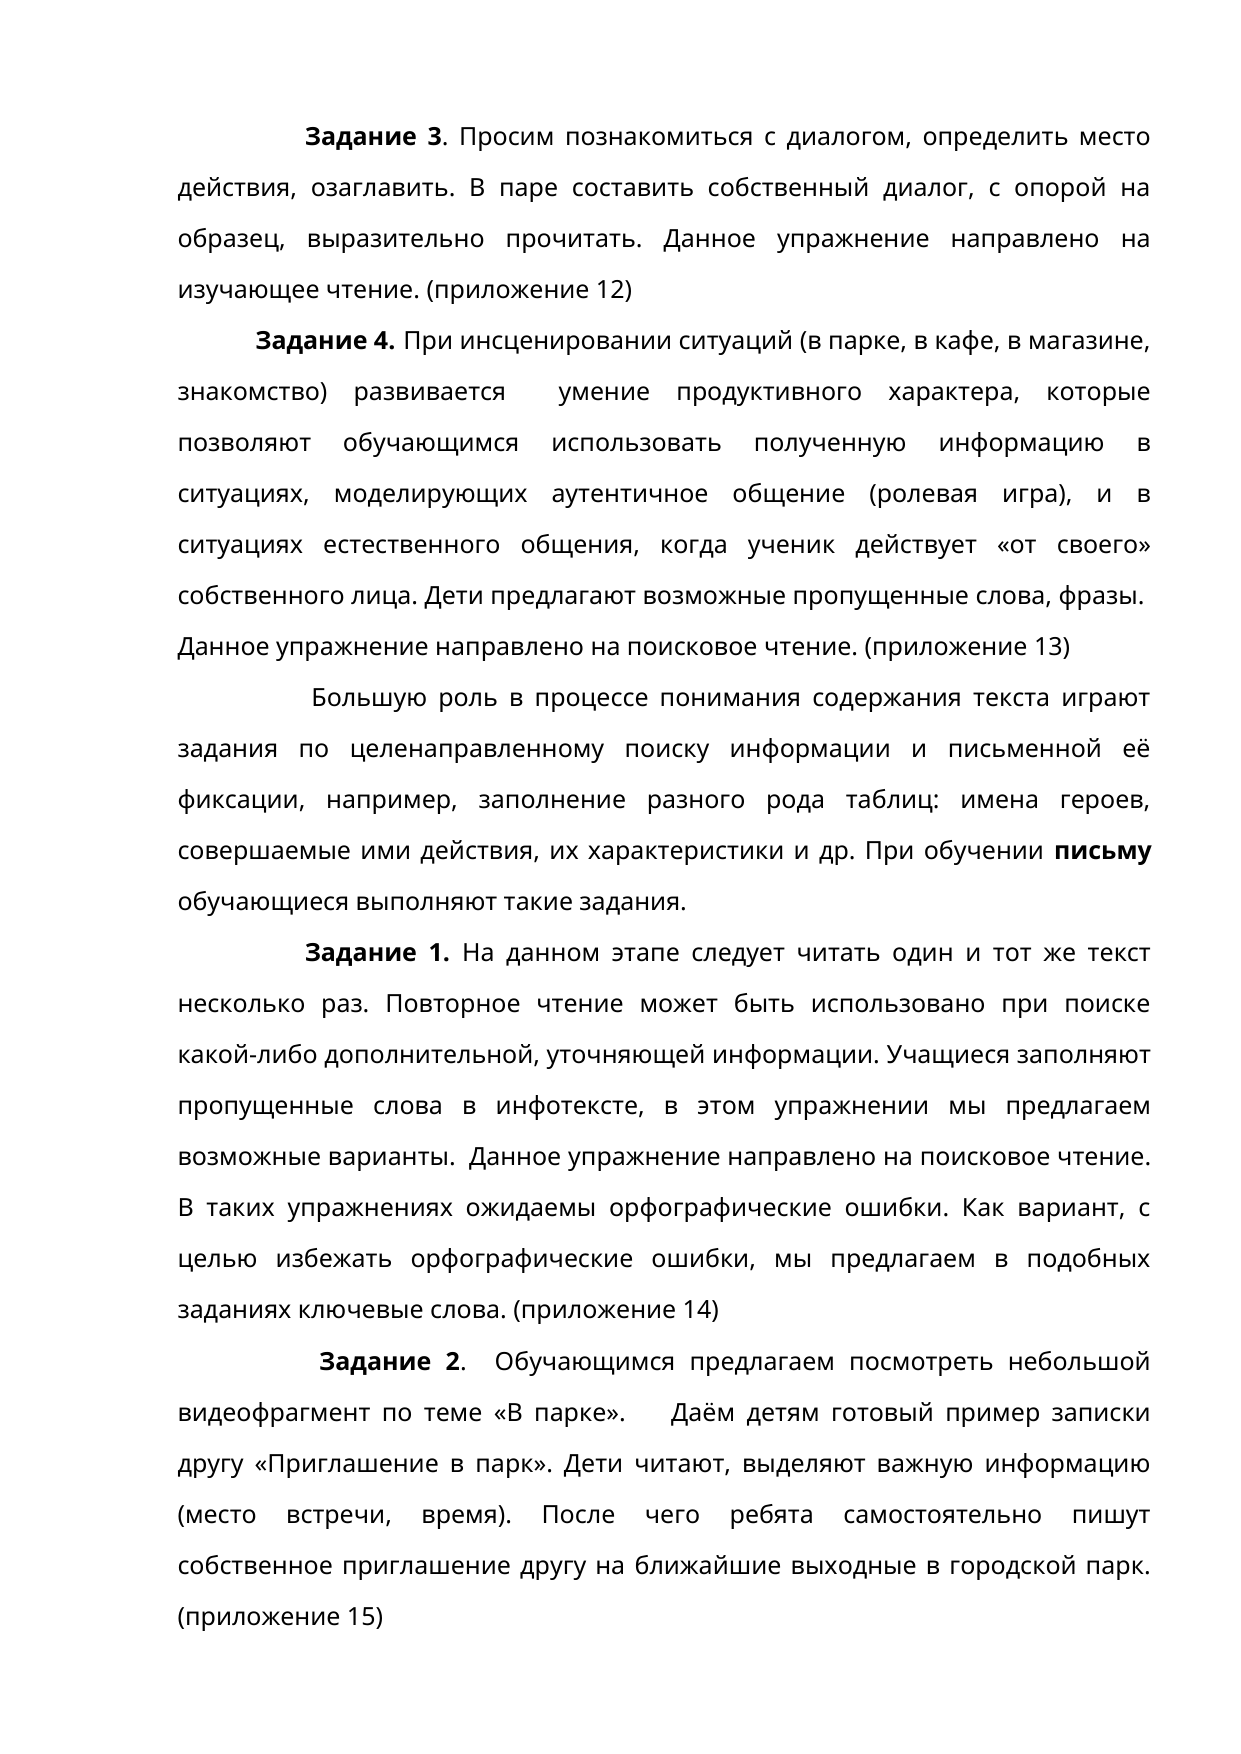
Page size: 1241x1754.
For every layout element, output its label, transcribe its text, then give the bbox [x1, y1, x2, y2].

text Большую роль в процессе понимания содержания текста играют задания по целенаправленному поиску информации и письменной её фиксации, например, заполнение разного рода таблиц: имена героев, совершаемые ими действия, их характеристики и др. При обучении письму обучающиеся выполняют такие задания. [177, 679, 1152, 918]
text Данное упражнение направлено на поисковое чтение. (приложение 13) [177, 628, 1152, 663]
text Задание 3. Просим познакомиться с диалогом, определить место действия, озаглавить. В паре составить собственный диалог, с опорой на образец, выразительно прочитать. Данное упражнение направлено на изучающее чтение. (приложение 12) [177, 118, 1152, 305]
text Задание 1. На данном этапе следует читать один и тот же текст несколько раз. Повторное чтение может быть использовано при поиске какой-либо дополнительной, уточняющей информации. Учащиеся заполняют пропущенные слова в инфотексте, в этом упражнении мы предлагаем возможные варианты. Данное упражнение направлено на поисковое чтение. В таких упражнениях ожидаемы орфографические ошибки. Как вариант, с целью избежать орфографические ошибки, мы предлагаем в подобных заданиях ключевые слова. (приложение 14) [177, 935, 1152, 1326]
text Задание 4. При инсценировании ситуаций (в парке, в кафе, в магазине, знакомство) развивается умение продуктивного характера, которые позволяют обучающимся использовать полученную информацию в ситуациях, моделирующих аутентичное общение (ролевая игра), и в ситуациях естественного общения, когда ученик действует «от своего» собственного лица. Дети предлагают возможные пропущенные слова, фразы. [177, 322, 1152, 612]
text Задание 2. Обучающимся предлагаем посмотреть небольшой видеофрагмент по теме «В парке». Даём детям готовый пример записки другу «Приглашение в парк». Дети читают, выделяют важную информацию (место встречи, время). После чего ребята самостоятельно пишут собственное приглашение другу на ближайшие выходные в городской парк. (приложение 15) [177, 1343, 1152, 1632]
